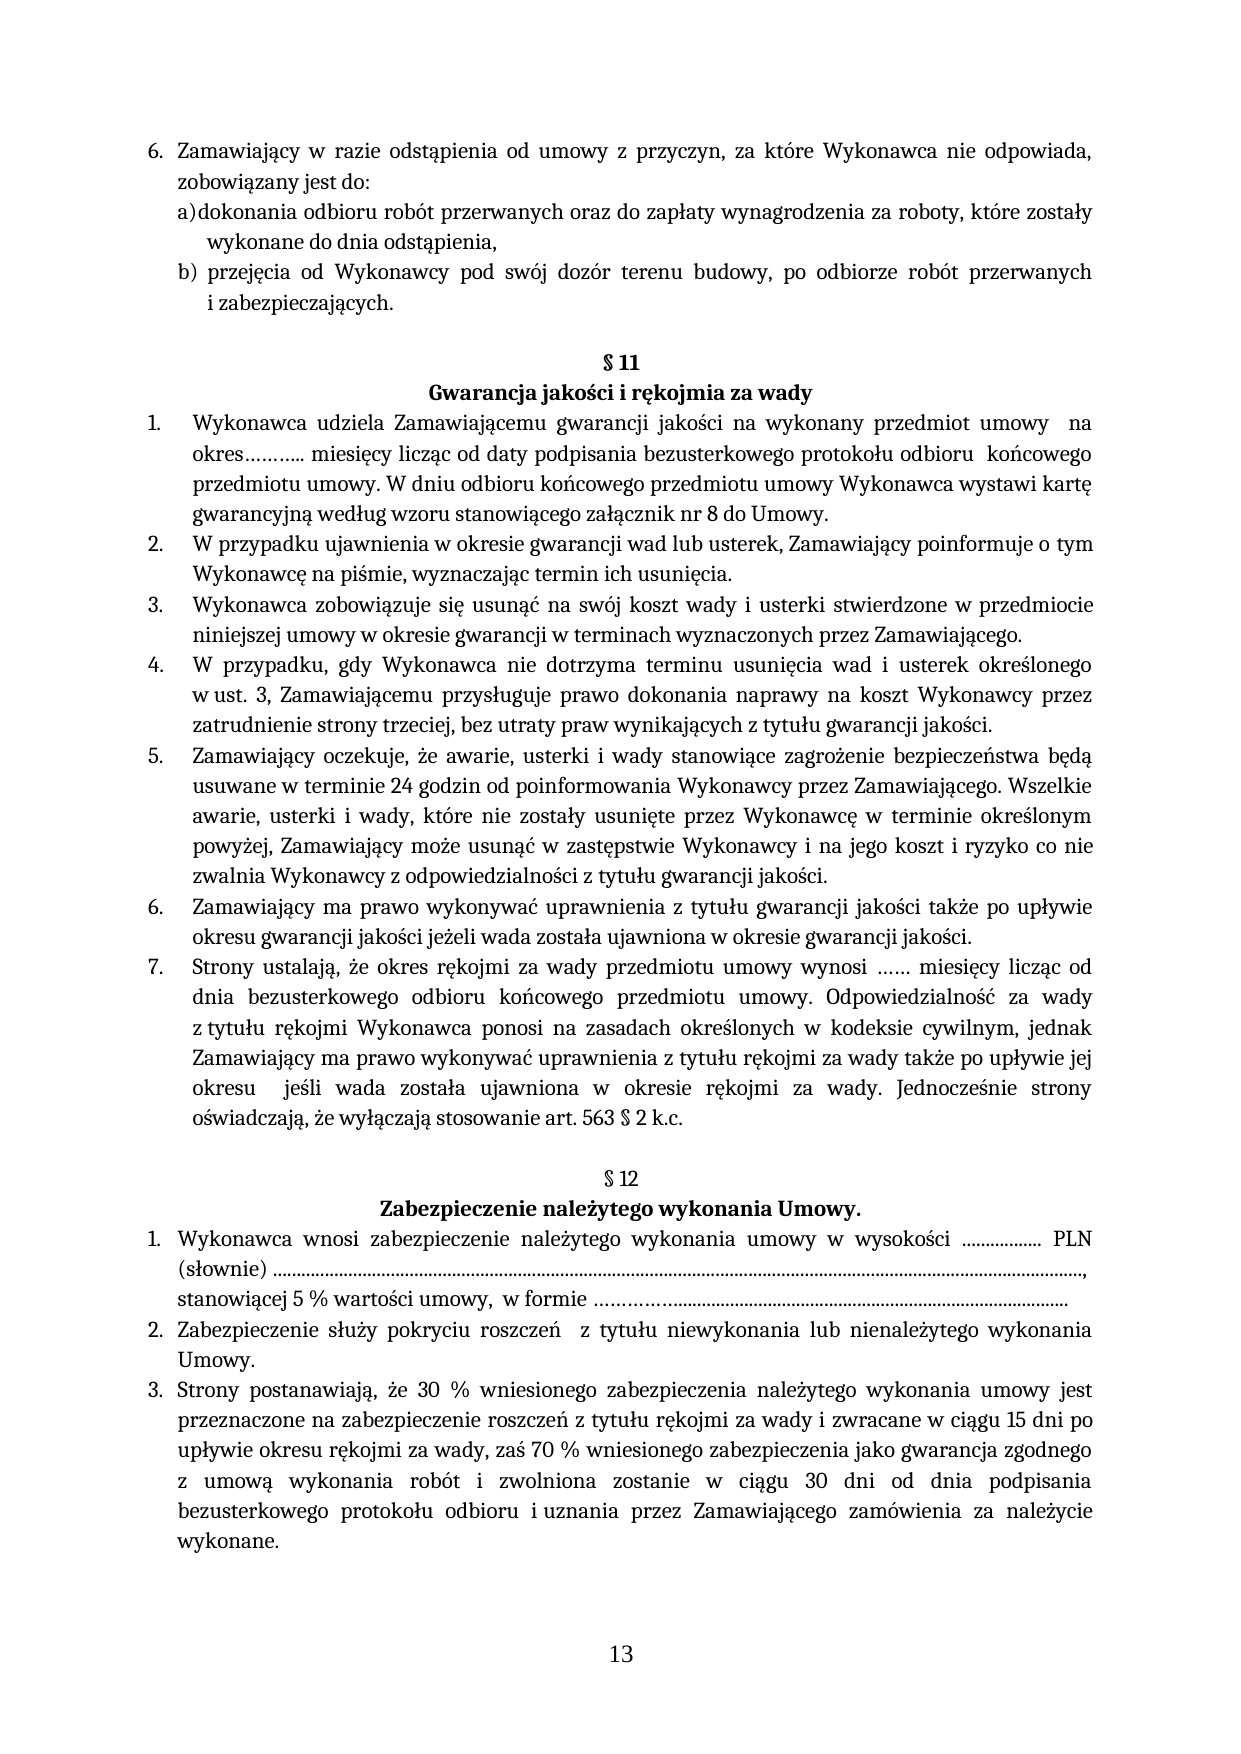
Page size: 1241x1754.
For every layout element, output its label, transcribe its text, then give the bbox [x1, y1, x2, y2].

list Wykonawca wnosi zabezpieczenie należytego wykonania umowy w wysokości ................. PLN (słownie) ............................................................................................................................................................................, [148, 1226, 1093, 1282]
list przejęcia od Wykonawcy pod swój dozór terenu budowy, po odbiorze robót przerwanych i zabezpieczających. [177, 259, 1093, 316]
list W przypadku ujawnienia w okresie gwarancji wad lub usterek, Zamawiający poinformuje o tym Wykonawcę na piśmie, wyznaczając termin ich usunięcia. [148, 531, 1093, 588]
list Zamawiający ma prawo wykonywać uprawnienia z tytułu gwarancji jakości także po upływie okresu gwarancji jakości jeżeli wada została ujawniona w okresie gwarancji jakości. [148, 893, 1093, 950]
list Wykonawca udziela Zamawiającemu gwarancji jakości na wykonany przedmiot umowy na okres……….. miesięcy licząc od daty podpisania bezusterkowego protokołu odbioru końcowego przedmiotu umowy. W dniu odbioru końcowego przedmiotu umowy Wykonawca wystawi kartę gwarancyjną według wzoru stanowiącego załącznik nr 8 do Umowy. [148, 410, 1093, 527]
text stanowiącej 5 % wartości umowy, w formie ……………................................................................................... [177, 1286, 1093, 1313]
list Zamawiający oczekuje, że awarie, usterki i wady stanowiące zagrożenie bezpieczeństwa będą usuwane w terminie 24 godzin od poinformowania Wykonawcy przez Zamawiającego. Wszelkie awarie, usterki i wady, które nie zostały usunięte przez Wykonawcę w terminie określonym powyżej, Zamawiający może usunąć w zastępstwie Wykonawcy i na jego koszt i ryzyko co nie zwalnia Wykonawcy z odpowiedzialności z tytułu gwarancji jakości. [148, 742, 1093, 890]
list dokonania odbioru robót przerwanych oraz do zapłaty wynagrodzenia za roboty, które zostały wykonane do dnia odstąpienia, [177, 199, 1093, 255]
text § 12 [148, 1165, 1093, 1192]
text § 11 [148, 350, 1093, 376]
text 7. Strony ustalają, że okres rękojmi za wady przedmiotu umowy wynosi …… miesięcy licząc od dnia bezusterkowego odbioru końcowego przedmiotu umowy. Odpowiedzialność za wady z tytułu rękojmi Wykonawca ponosi na zasadach określonych w kodeksie cywilnym, jednak Zamawiający ma prawo wykonywać uprawnienia z tytułu rękojmi za wady także po upływie jej okresu jeśli wada została ujawniona w okresie rękojmi za wady. Jednocześnie strony oświadczają, że wyłączają stosowanie art. 563 § 2 k.c. [148, 954, 1093, 1131]
list Zabezpieczenie służy pokryciu roszczeń z tytułu niewykonania lub nienależytego wykonania Umowy. [148, 1316, 1093, 1373]
list Strony postanawiają, że 30 % wniesionego zabezpieczenia należytego wykonania umowy jest przeznaczone na zabezpieczenie roszczeń z tytułu rękojmi za wady i zwracane w ciągu 15 dni po upływie okresu rękojmi za wady, zaś 70 % wniesionego zabezpieczenia jako gwarancja zgodnego z umową wykonania robót i zwolniona zostanie w ciągu 30 dni od dnia podpisania bezusterkowego protokołu odbioru i uznania przez Zamawiającego zamówienia za należycie wykonane. [148, 1377, 1093, 1554]
text Zabezpieczenie należytego wykonania Umowy. [148, 1196, 1093, 1222]
text 6. Zamawiający w razie odstąpienia od umowy z przyczyn, za które Wykonawca nie odpowiada, zobowiązany jest do: [148, 138, 1093, 195]
text Gwarancja jakości i rękojmia za wady [148, 380, 1093, 406]
list Wykonawca zobowiązuje się usunąć na swój koszt wady i usterki stwierdzone w przedmiocie niniejszej umowy w okresie gwarancji w terminach wyznaczonych przez Zamawiającego. [148, 591, 1093, 648]
list W przypadku, gdy Wykonawca nie dotrzyma terminu usunięcia wad i usterek określonego w ust. 3, Zamawiającemu przysługuje prawo dokonania naprawy na koszt Wykonawcy przez zatrudnienie strony trzeciej, bez utraty praw wynikających z tytułu gwarancji jakości. [148, 652, 1093, 739]
